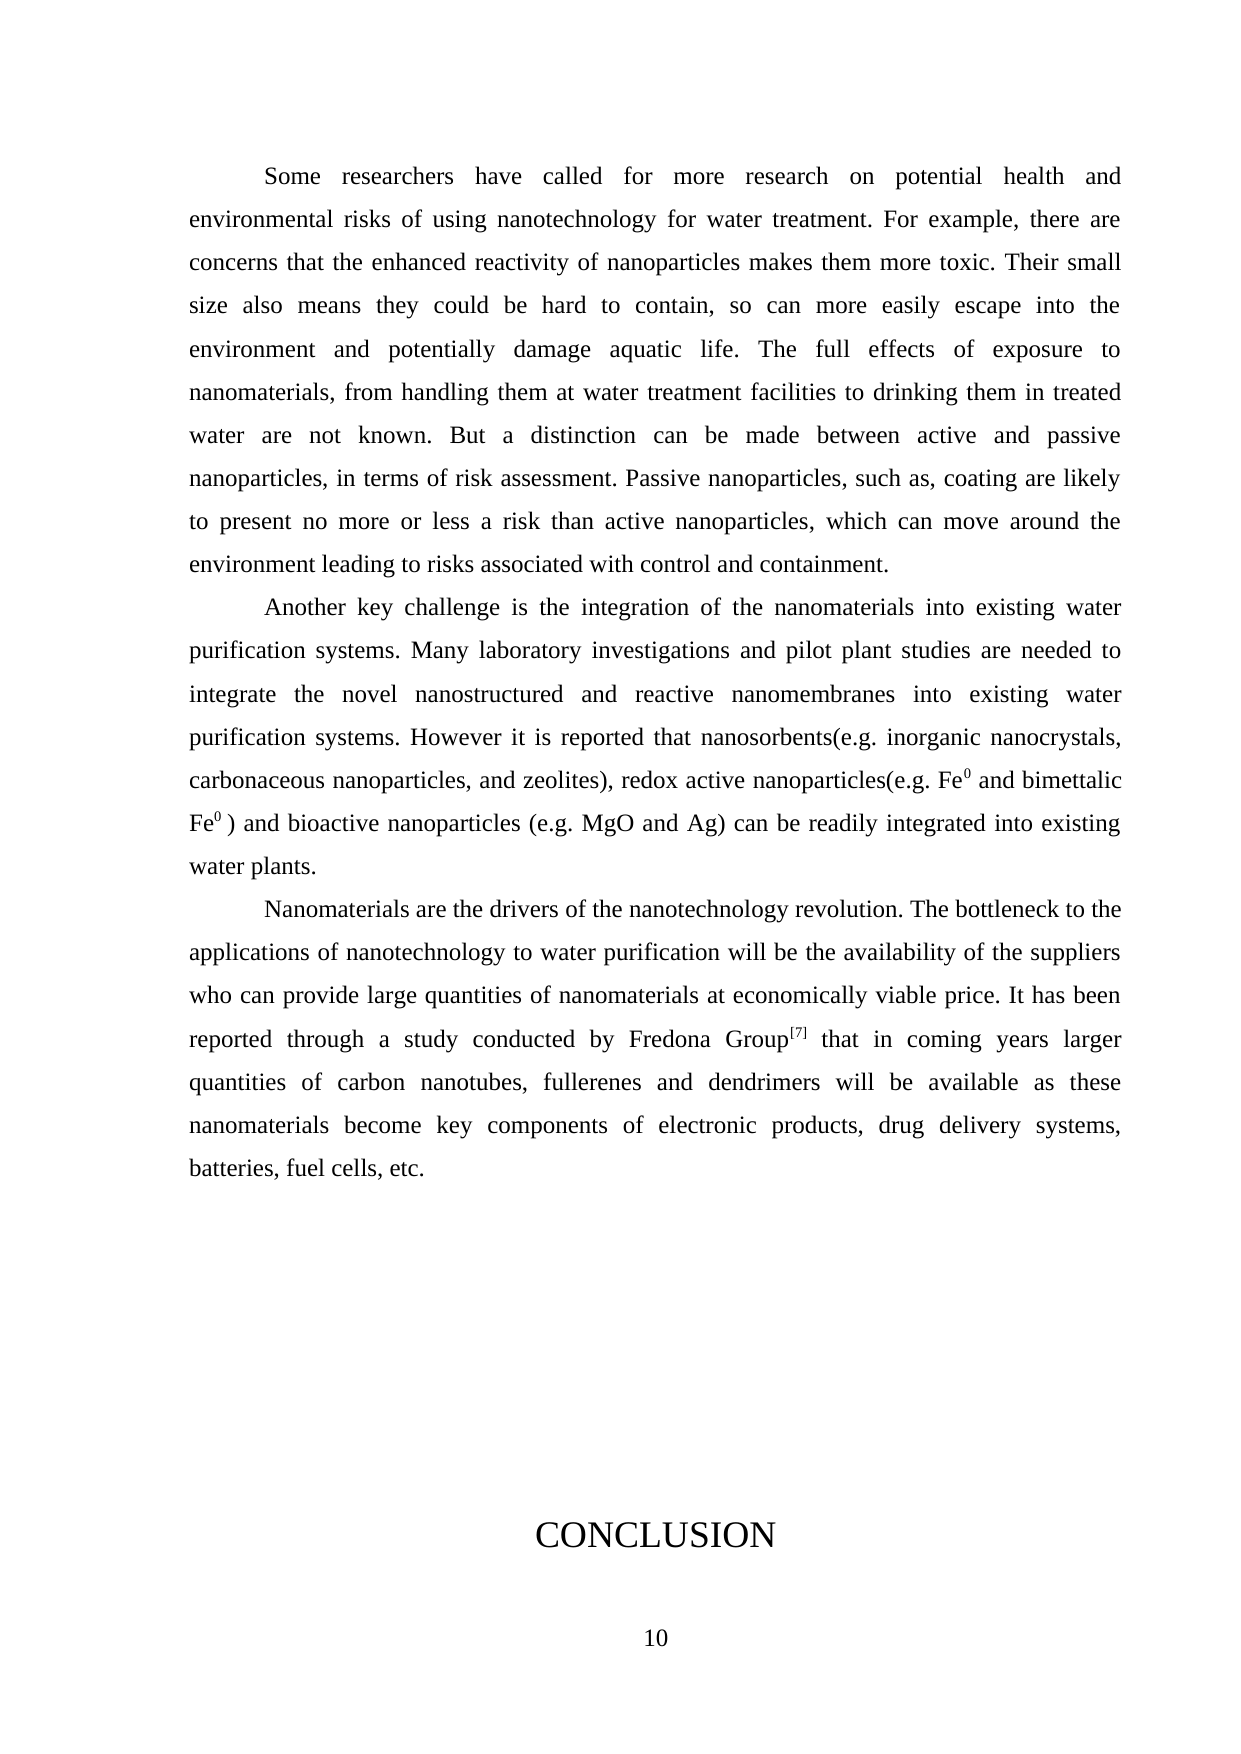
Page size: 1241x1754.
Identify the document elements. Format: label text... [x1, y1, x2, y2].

text Some researchers have called for more research on potential health and environmental risks of using nanotechnology for water treatment. For example, there are concerns that the enhanced reactivity of nanoparticles makes them more toxic. Their small size also means they could be hard to contain, so can more easily escape into the environment and potentially damage aquatic life. The full effects of exposure to nanomaterials, from handling them at water treatment facilities to drinking them in treated water are not known. But a distinction can be made between active and passive nanoparticles, in terms of risk assessment. Passive nanoparticles, such as, coating are likely to present no more or less a risk than active nanoparticles, which can move around the environment leading to risks associated with control and containment. [189, 161, 1122, 578]
text CONCLUSION [189, 1512, 1122, 1556]
text Nanomaterials are the drivers of the nanotechnology revolution. The bottleneck to the applications of nanotechnology to water purification will be the availability of the suppliers who can provide large quantities of nanomaterials at economically viable price. It has been reported through a study conducted by Fredona Group[7] that in coming years larger quantities of carbon nanotubes, fullerenes and dendrimers will be available as these nanomaterials become key components of electronic products, drug delivery systems, batteries, fuel cells, etc. [189, 894, 1122, 1182]
text Another key challenge is the integration of the nanomaterials into existing water purification systems. Many laboratory investigations and pilot plant studies are needed to integrate the novel nanostructured and reactive nanomembranes into existing water purification systems. However it is reported that nanosorbents(e.g. inorganic nanocrystals, carbonaceous nanoparticles, and zeolites), redox active nanoparticles(e.g. Fe0 and bimettalic Fe0 ) and bioactive nanoparticles (e.g. MgO and Ag) can be readily integrated into existing water plants. [189, 592, 1122, 880]
